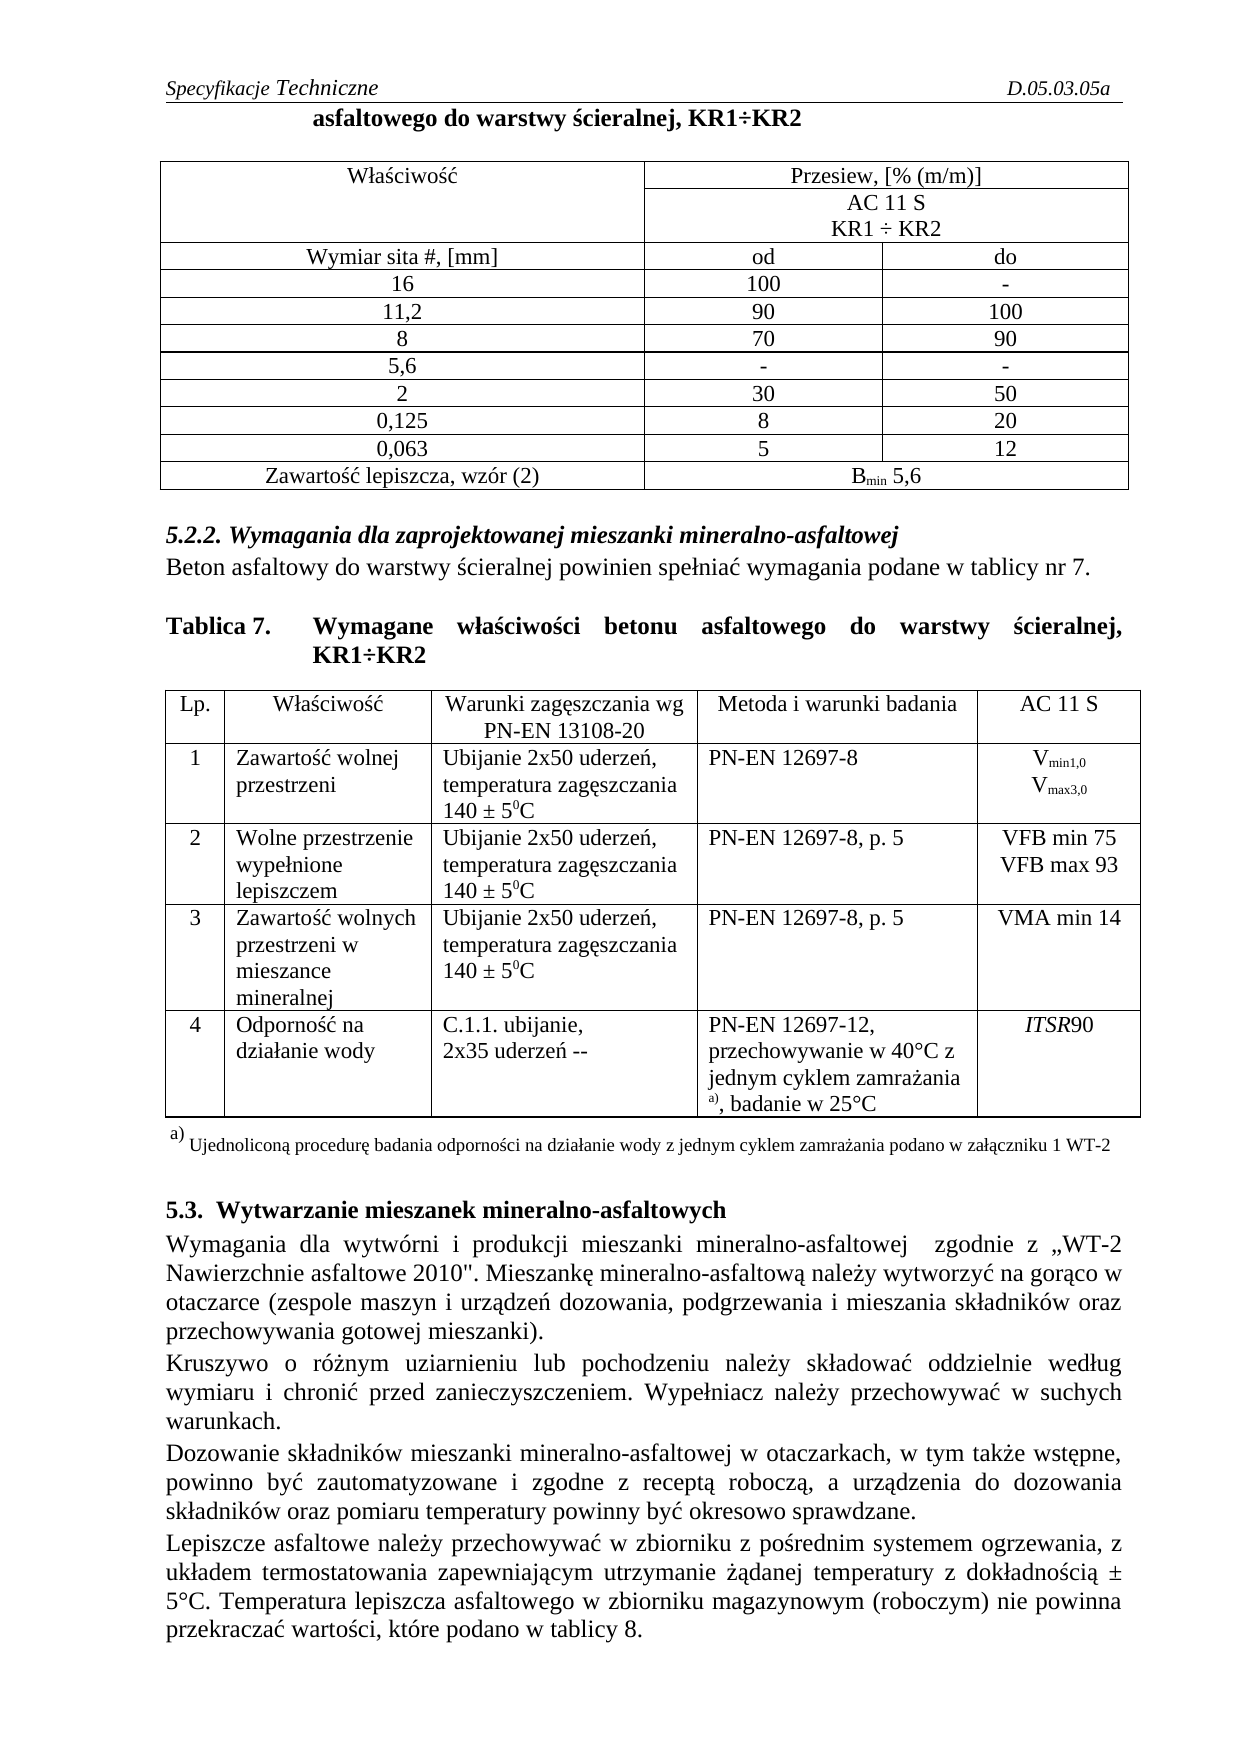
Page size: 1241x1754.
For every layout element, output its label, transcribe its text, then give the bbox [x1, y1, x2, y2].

table_cell 90 [645, 298, 882, 324]
table_cell 11,2 [161, 298, 644, 324]
table_header Warunki zagęszczania wg PN-EN 13108-20 [432, 691, 697, 743]
table_cell 5 [645, 435, 882, 461]
text Dozowanie składników mieszanki mineralno-asfaltowej w otaczarkach, w tym także wstępne, powinno być zautomatyzowane i zgodne z receptą roboczą, a urządzenia do dozowania składników oraz pomiaru temperatury powinny być okresowo sprawdzane. [166, 1438, 1123, 1524]
table_cell 30 [645, 380, 882, 406]
table_header Lp. [166, 691, 224, 743]
table_cell Wymiar sita #, [mm] [161, 243, 644, 269]
text a) Ujednoliconą procedurę badania odporności na działanie wody z jednym cyklem zamrażania podano w załączniku 1 WT-2 [170, 1122, 1123, 1156]
table_cell 90 [883, 325, 1128, 351]
table_cell VMA min 14 [978, 905, 1140, 1010]
table_cell 20 [883, 407, 1128, 434]
text Wymagania dla wytwórni i produkcji mieszanki mineralno-asfaltowej zgodnie z „WT-2 Nawierzchnie asfaltowe 2010". Mieszankę mineralno-asfaltową należy wytworzyć na gorąco w otaczarce (zespole maszyn i urządzeń dozowania, podgrzewania i mieszania składników oraz przechowywania gotowej mieszanki). [166, 1229, 1123, 1344]
text 5.2.2. Wymagania dla zaprojektowanej mieszanki mineralno-asfaltowej [166, 520, 1123, 548]
table_cell Zawartość wolnej przestrzeni [225, 744, 431, 823]
table_cell 5,6 [161, 353, 644, 379]
table_cell Zawartość lepiszcza, wzór (2) [161, 462, 644, 488]
table_cell Zawartość wolnych przestrzeni w mieszance mineralnej [225, 905, 431, 1010]
table_cell Ubijanie 2x50 uderzeń, temperatura zagęszczania 140 ± 50C [432, 824, 697, 903]
table_header Metoda i warunki badania [698, 691, 977, 743]
text 5.3. Wytwarzanie mieszanek mineralno-asfaltowych [166, 1196, 1123, 1224]
table_cell 70 [645, 325, 882, 351]
table_cell 50 [883, 380, 1128, 406]
table_cell 4 [166, 1011, 224, 1116]
table_header Przesiew, [% (m/m)] [645, 162, 1128, 188]
table_cell PN-EN 12697-12, przechowywanie w 40°C z jednym cyklem zamrażania a), badanie w 25°C [698, 1011, 977, 1116]
table_cell 3 [166, 905, 224, 1010]
text Lepiszcze asfaltowe należy przechowywać w zbiorniku z pośrednim systemem ogrzewania, z układem termostatowania zapewniającym utrzymanie żądanej temperatury z dokładnością ± 5°C. Temperatura lepiszcza asfaltowego w zbiorniku magazynowym (roboczym) nie powinna przekraczać wartości, które podano w tablicy 8. [166, 1528, 1123, 1643]
text Kruszywo o różnym uziarnieniu lub pochodzeniu należy składować oddzielnie według wymiaru i chronić przed zanieczyszczeniem. Wypełniacz należy przechowywać w suchych warunkach. [166, 1348, 1123, 1434]
table_header Właściwość [225, 691, 431, 743]
table_cell 100 [645, 270, 882, 297]
table_cell do [883, 243, 1128, 269]
table_cell PN-EN 12697-8 [698, 744, 977, 823]
table_cell - [883, 353, 1128, 379]
table_cell Vmin1,0 Vmax3,0 [978, 744, 1140, 823]
table_cell - [883, 270, 1128, 297]
table_cell 2 [166, 824, 224, 903]
table_cell Ubijanie 2x50 uderzeń, temperatura zagęszczania 140 ± 50C [432, 905, 697, 1010]
table_cell Wolne przestrzenie wypełnione lepiszczem [225, 824, 431, 903]
table_cell Ubijanie 2x50 uderzeń, temperatura zagęszczania 140 ± 50C [432, 744, 697, 823]
table_cell PN-EN 12697-8, p. 5 [698, 824, 977, 903]
table_header Właściwość [161, 162, 644, 242]
table_cell Odporność na działanie wody [225, 1011, 431, 1116]
table_cell 16 [161, 270, 644, 297]
table_cell ITSR90 [978, 1011, 1140, 1116]
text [166, 103, 1123, 132]
table_cell AC 11 S KR1 ÷ KR2 [645, 189, 1128, 242]
table_cell C.1.1. ubijanie, 2x35 uderzeń -- [432, 1011, 697, 1116]
table_header AC 11 S [978, 691, 1140, 743]
table_cell VFB min 75 VFB max 93 [978, 824, 1140, 903]
table_cell 12 [883, 435, 1128, 461]
table_cell - [645, 353, 882, 379]
table_cell 1 [166, 744, 224, 823]
table_cell Bmin 5,6 [645, 462, 1128, 488]
table_cell 8 [645, 407, 882, 434]
text Tablica 7. Wymagane właściwości betonu asfaltowego do warstwy ścieralnej, KR1÷KR2 [166, 611, 1123, 669]
table_cell 100 [883, 298, 1128, 324]
table_cell od [645, 243, 882, 269]
table_cell 8 [161, 325, 644, 351]
table_cell 0,125 [161, 407, 644, 434]
table_cell 2 [161, 380, 644, 406]
table_cell PN-EN 12697-8, p. 5 [698, 905, 977, 1010]
table_cell 0,063 [161, 435, 644, 461]
text Beton asfaltowy do warstwy ścieralnej powinien spełniać wymagania podane w tablicy nr 7. [166, 552, 1123, 580]
